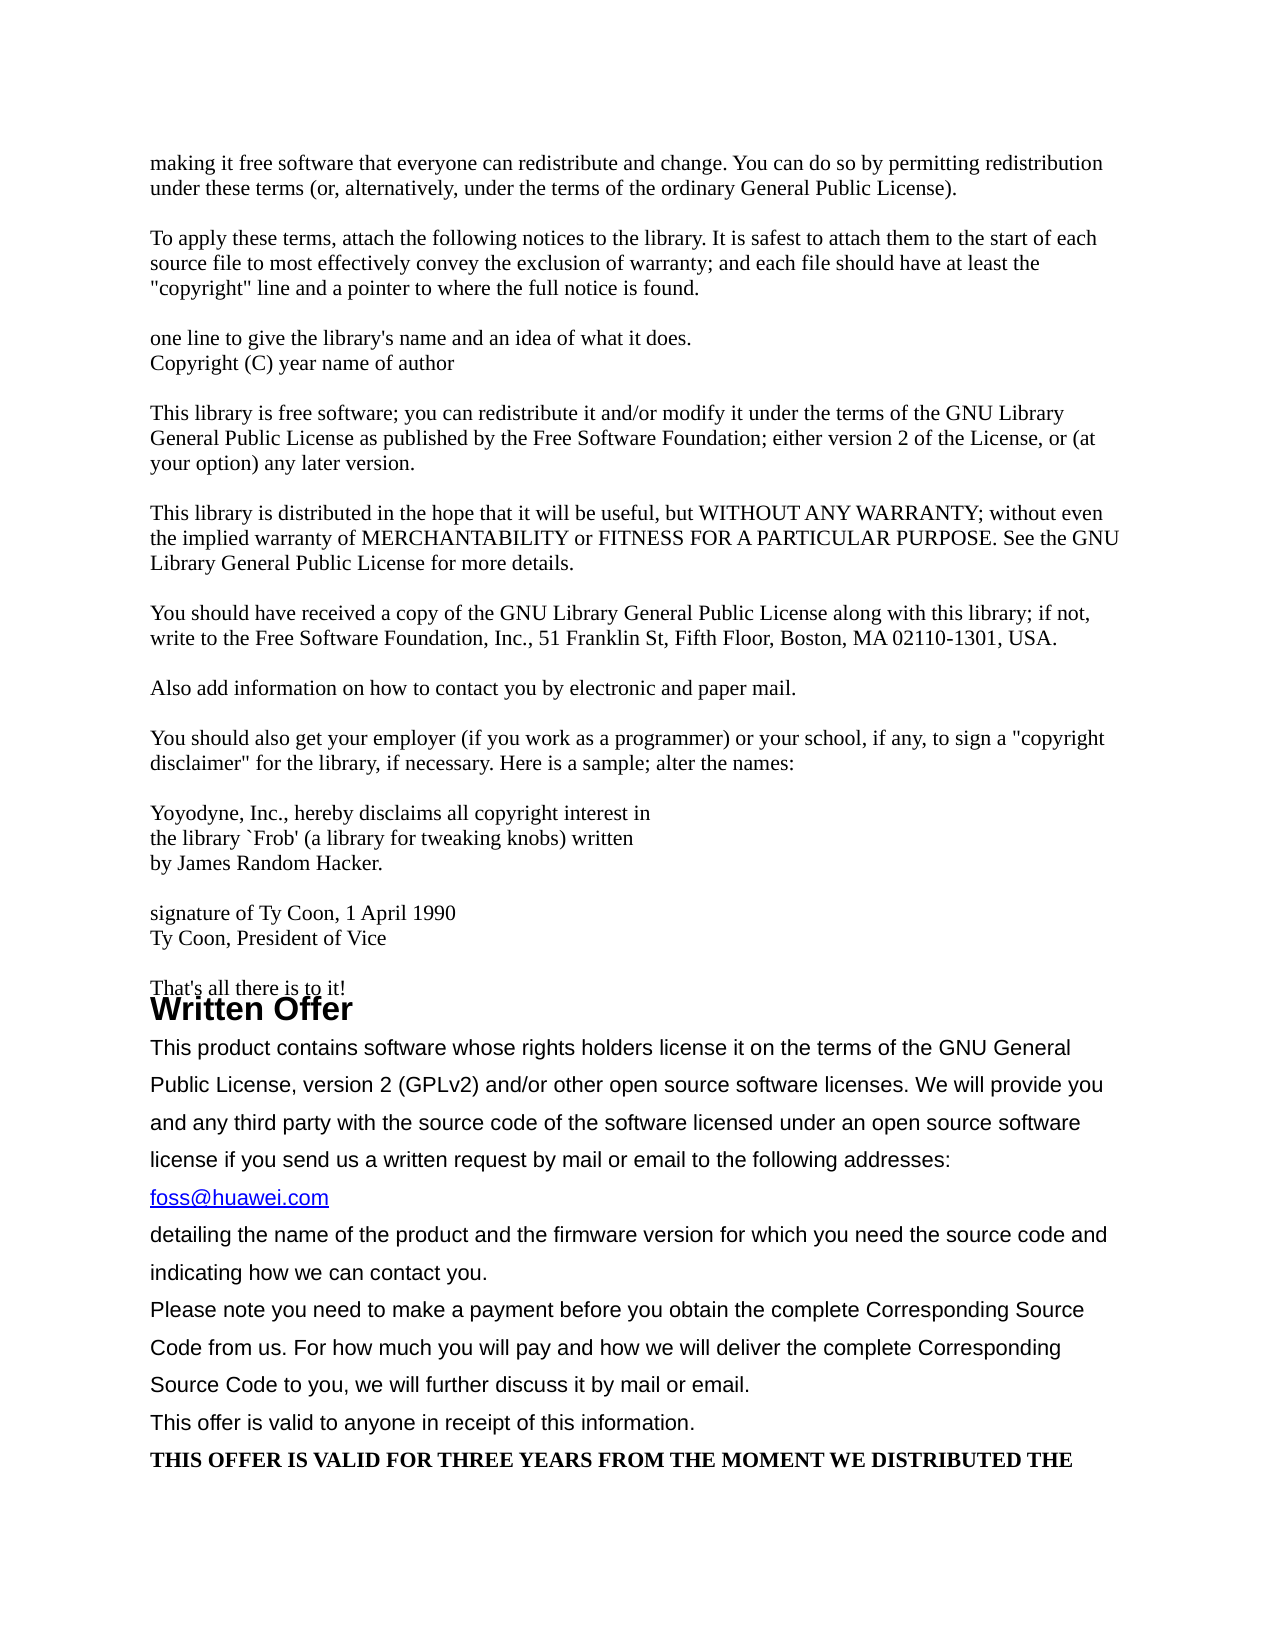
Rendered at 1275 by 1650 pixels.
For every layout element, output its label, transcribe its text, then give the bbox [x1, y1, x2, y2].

text This offer is valid to anyone in receipt of this information. [150, 1400, 1125, 1437]
text Please note you need to make a payment before you obtain the complete Corresponding Source Code from us. For how much you will pay and how we will deliver the complete Corresponding Source Code to you, we will further discuss it by mail or email. [150, 1287, 1125, 1400]
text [150, 1437, 1125, 1475]
text detailing the name of the product and the firmware version for which you need the source code and indicating how we can contact you. [150, 1212, 1125, 1287]
text This product contains software whose rights holders license it on the terms of the GNU General Public License, version 2 (GPLv2) and/or other open source software licenses. We will provide you and any third party with the source code of the software licensed under an open source software license if you send us a written request by mail or email to the following addresses: [150, 1025, 1125, 1175]
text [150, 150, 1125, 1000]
text foss@huawei.com [150, 1175, 1125, 1212]
text Written Offer [150, 1000, 1125, 1025]
